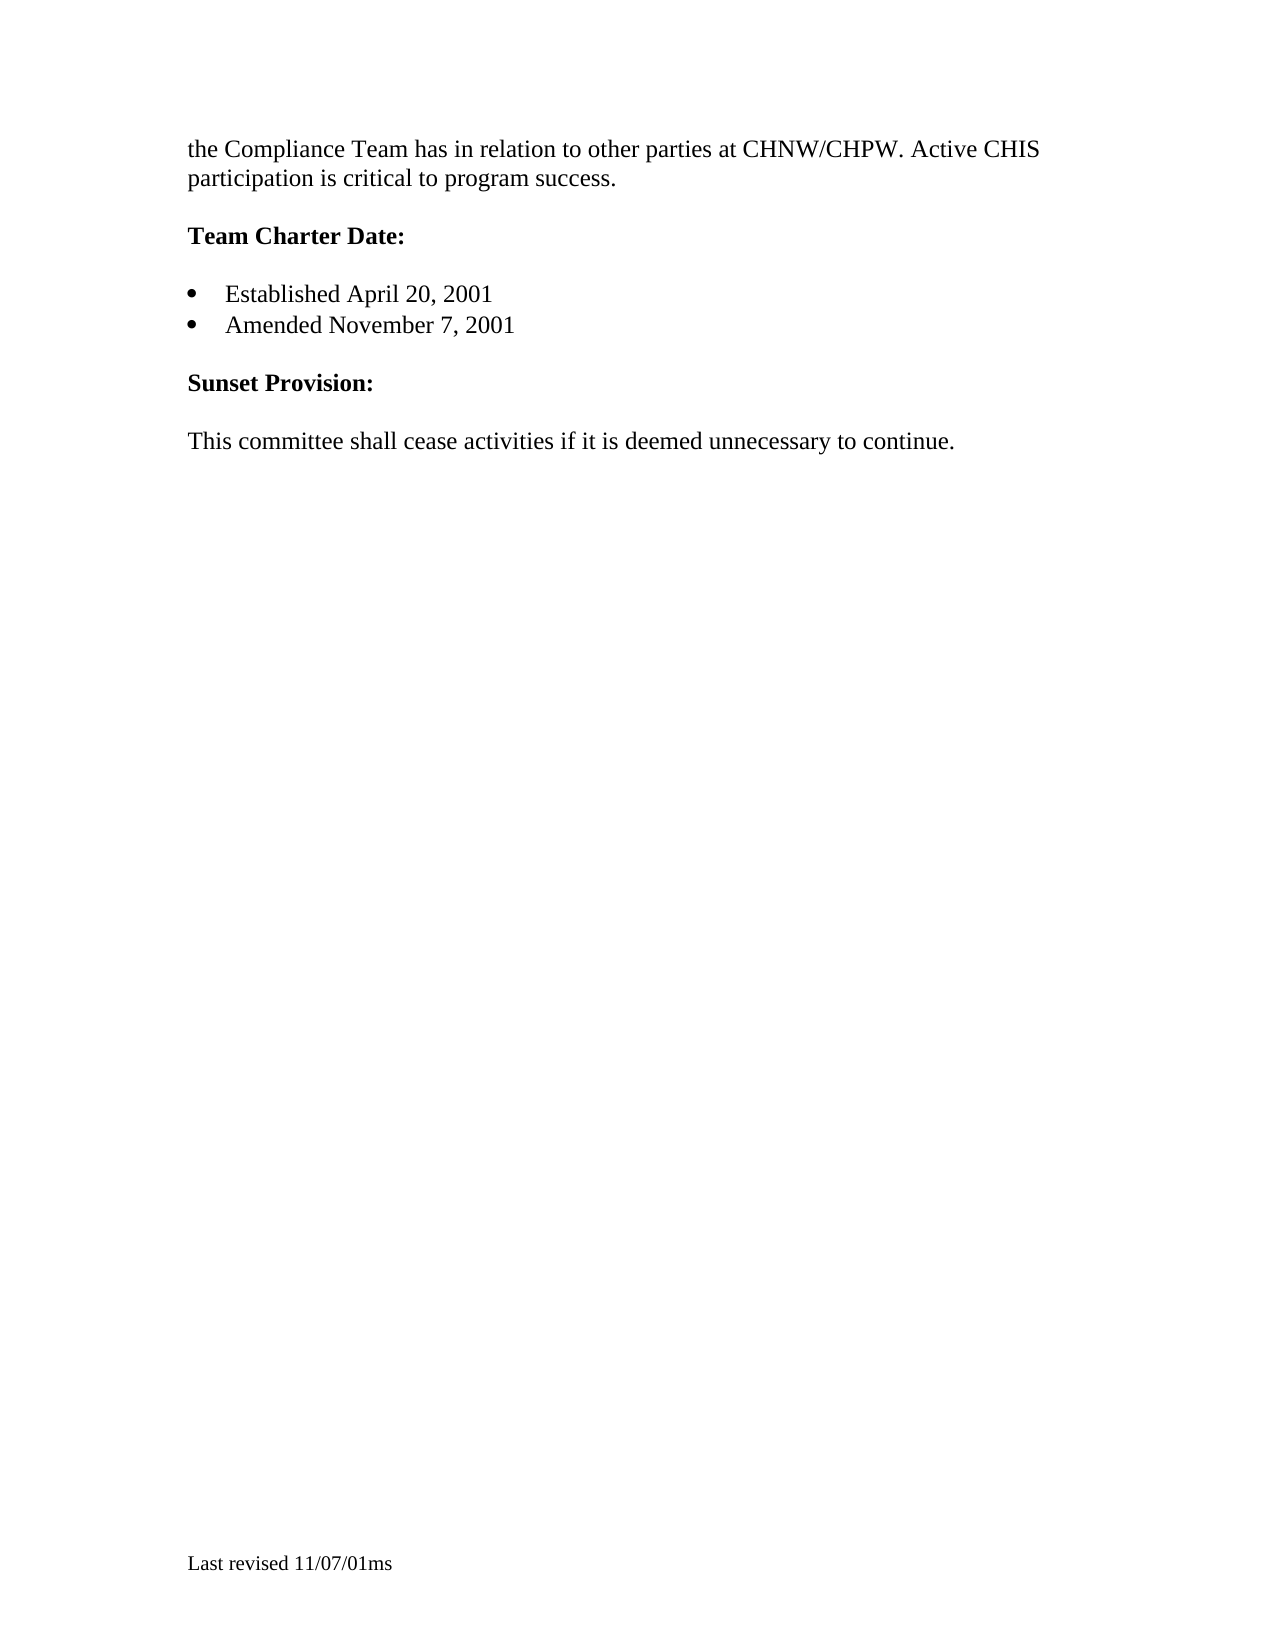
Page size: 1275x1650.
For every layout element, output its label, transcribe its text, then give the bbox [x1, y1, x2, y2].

text This committee shall cease activities if it is deemed unnecessary to continue. [187, 426, 1096, 454]
list Amended November 7, 2001 [187, 309, 1096, 339]
subtitle Sunset Provision: [187, 368, 1096, 397]
subtitle Team Charter Date: [187, 221, 1096, 250]
text the Compliance Team has in relation to other parties at CHNW/CHPW. Active CHIS participation is critical to program success. [187, 134, 1043, 192]
list Established April 20, 2001 [187, 278, 1096, 309]
